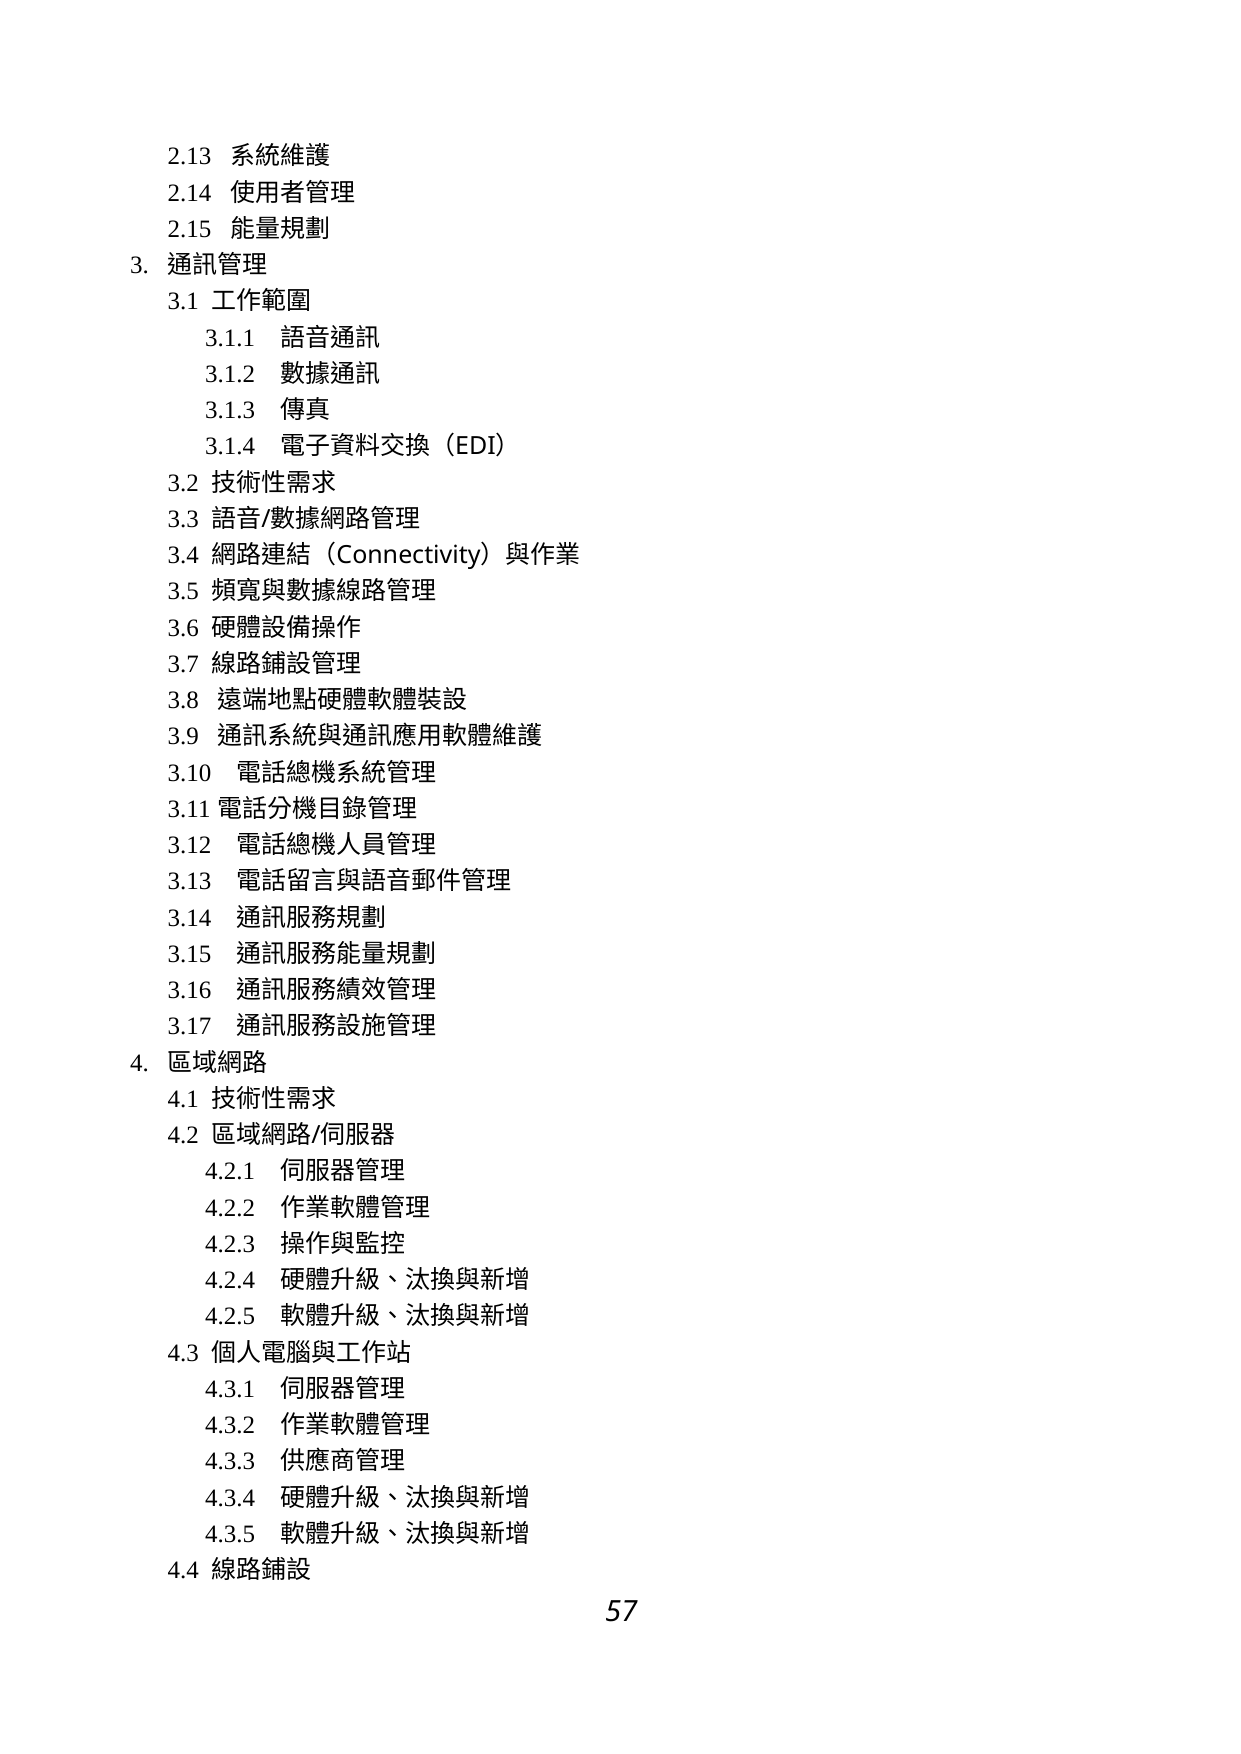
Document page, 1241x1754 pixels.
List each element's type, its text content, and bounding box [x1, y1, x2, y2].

list 數據通訊 [205, 353, 1110, 389]
list 電話總機系統管理 [167, 752, 1110, 788]
list 作業軟體管理 [205, 1187, 1110, 1223]
list 技術性需求 [167, 1078, 1110, 1114]
list 使用者管理 [167, 172, 1110, 208]
list 通訊服務設施管理 [167, 1006, 1110, 1042]
list 傳真 [205, 389, 1110, 426]
list 通訊服務能量規劃 [167, 933, 1110, 969]
list 作業軟體管理 [205, 1404, 1110, 1441]
list 通訊服務績效管理 [167, 969, 1110, 1006]
list 頻寬與數據線路管理 [167, 571, 1110, 607]
list 操作與監控 [205, 1223, 1110, 1259]
list 區域網路/伺服器 [167, 1114, 1110, 1151]
list 電話分機目錄管理 [167, 788, 1110, 824]
list 語音通訊 [205, 317, 1110, 353]
list 能量規劃 [167, 208, 1110, 244]
list 軟體升級、汰換與新增 [205, 1296, 1110, 1332]
list 區域網路 [130, 1042, 1110, 1078]
list 硬體升級、汰換與新增 [205, 1259, 1110, 1296]
list 技術性需求 [167, 462, 1110, 498]
list 通訊服務規劃 [167, 897, 1110, 933]
list 伺服器管理 [205, 1368, 1110, 1404]
list 伺服器管理 [205, 1151, 1110, 1187]
list 通訊管理 [130, 244, 1110, 281]
list 工作範圍 [167, 281, 1110, 317]
list 網路連結（Connectivity）與作業 [167, 534, 1110, 571]
list 線路鋪設 [167, 1549, 1110, 1586]
list 電子資料交換（EDI） [205, 426, 1110, 462]
list 供應商管理 [205, 1441, 1110, 1477]
list 硬體設備操作 [167, 607, 1110, 643]
list 個人電腦與工作站 [167, 1332, 1110, 1368]
list 電話總機人員管理 [167, 824, 1110, 861]
list 電話留言與語音郵件管理 [167, 861, 1110, 897]
list 系統維護 [167, 136, 1110, 172]
list 硬體升級、汰換與新增 [205, 1477, 1110, 1513]
list 通訊系統與通訊應用軟體維護 [167, 716, 1110, 752]
list 軟體升級、汰換與新增 [205, 1513, 1110, 1549]
list 語音/數據網路管理 [167, 498, 1110, 534]
list 遠端地點硬體軟體裝設 [167, 679, 1110, 716]
list 線路鋪設管理 [167, 643, 1110, 679]
